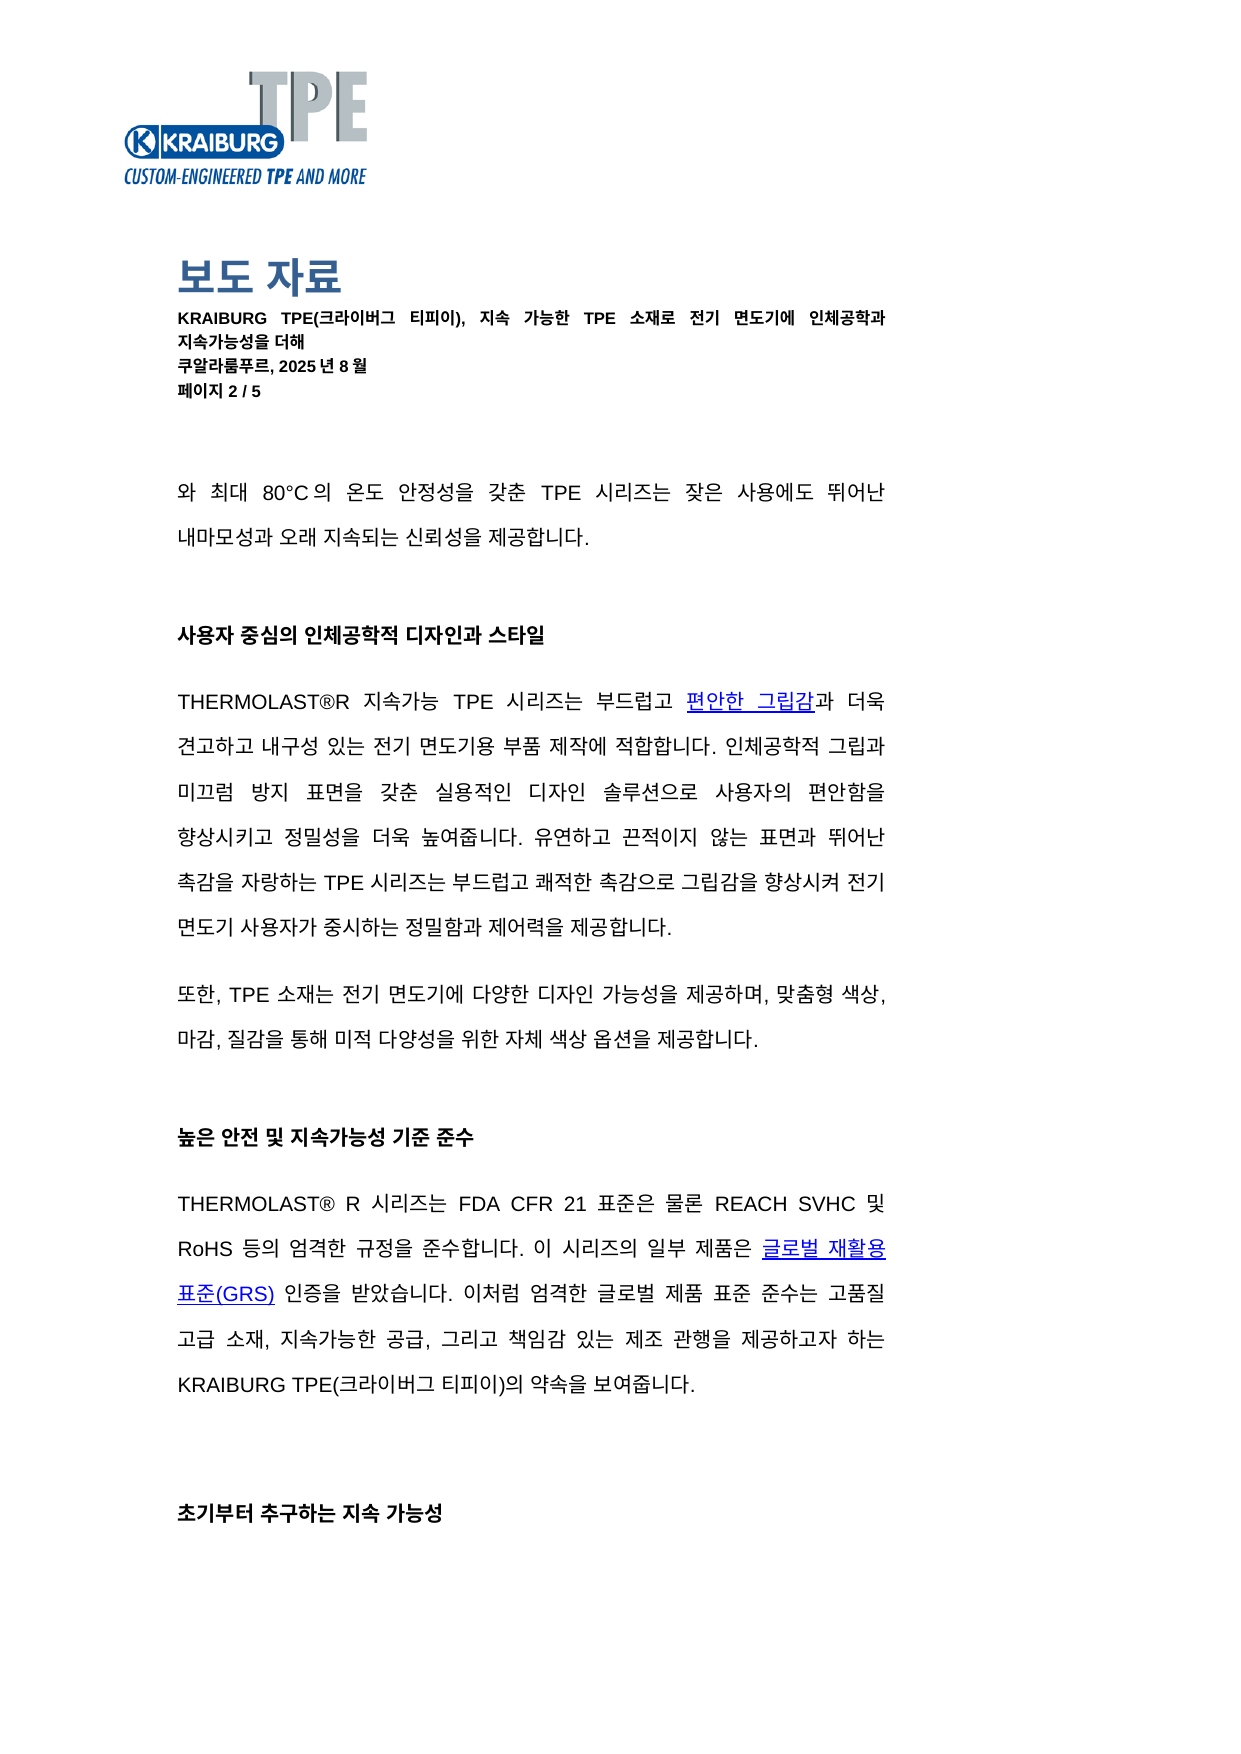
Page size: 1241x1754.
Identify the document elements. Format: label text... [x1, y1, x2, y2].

text 사용자 중심의 인체공학적 디자인과 스타일 [177, 619, 886, 649]
text 높은 안전 및 지속가능성 기준 준수 [177, 1121, 886, 1151]
text THERMOLAST®R 지속가능 TPE 시리즈는 부드럽고 편안한 그립감과 더욱 견고하고 내구성 있는 전기 면도기용 부품 제작에 적합합니다. 인체공학적 그립과 미끄럼 방지 표면을 갖춘 실용적인 디자인 솔루션으로 사용자의 편안함을 향상시키고 정밀성을 더욱 높여줍니다. 유연하고 끈적이지 않는 표면과 뛰어난 촉감을 자랑하는 TPE 시리즈는 부드럽고 쾌적한 촉감으로 그립감을 향상시켜 전기 면도기 사용자가 중시하는 정밀함과 제어력을 제공합니다. [177, 685, 886, 942]
text THERMOLAST® R 시리즈는 FDA CFR 21 표준은 물론 REACH SVHC 및 RoHS 등의 엄격한 규정을 준수합니다. 이 시리즈의 일부 제품은 글로벌 재활용 표준(GRS) 인증을 받았습니다. 이처럼 엄격한 글로벌 제품 표준 준수는 고품질 고급 소재, 지속가능한 공급, 그리고 책임감 있는 제조 관행을 제공하고자 하는 KRAIBURG TPE(크라이버그 티피이)의 약속을 보여줍니다. [177, 1187, 886, 1398]
picture [112, 55, 379, 200]
text 초기부터 추구하는 지속 가능성 [177, 1497, 886, 1528]
text 또한, TPE 소재는 전기 면도기에 다양한 디자인 가능성을 제공하며, 맞춤형 색상, 마감, 질감을 통해 미적 다양성을 위한 자체 색상 옵션을 제공합니다. [177, 978, 886, 1053]
